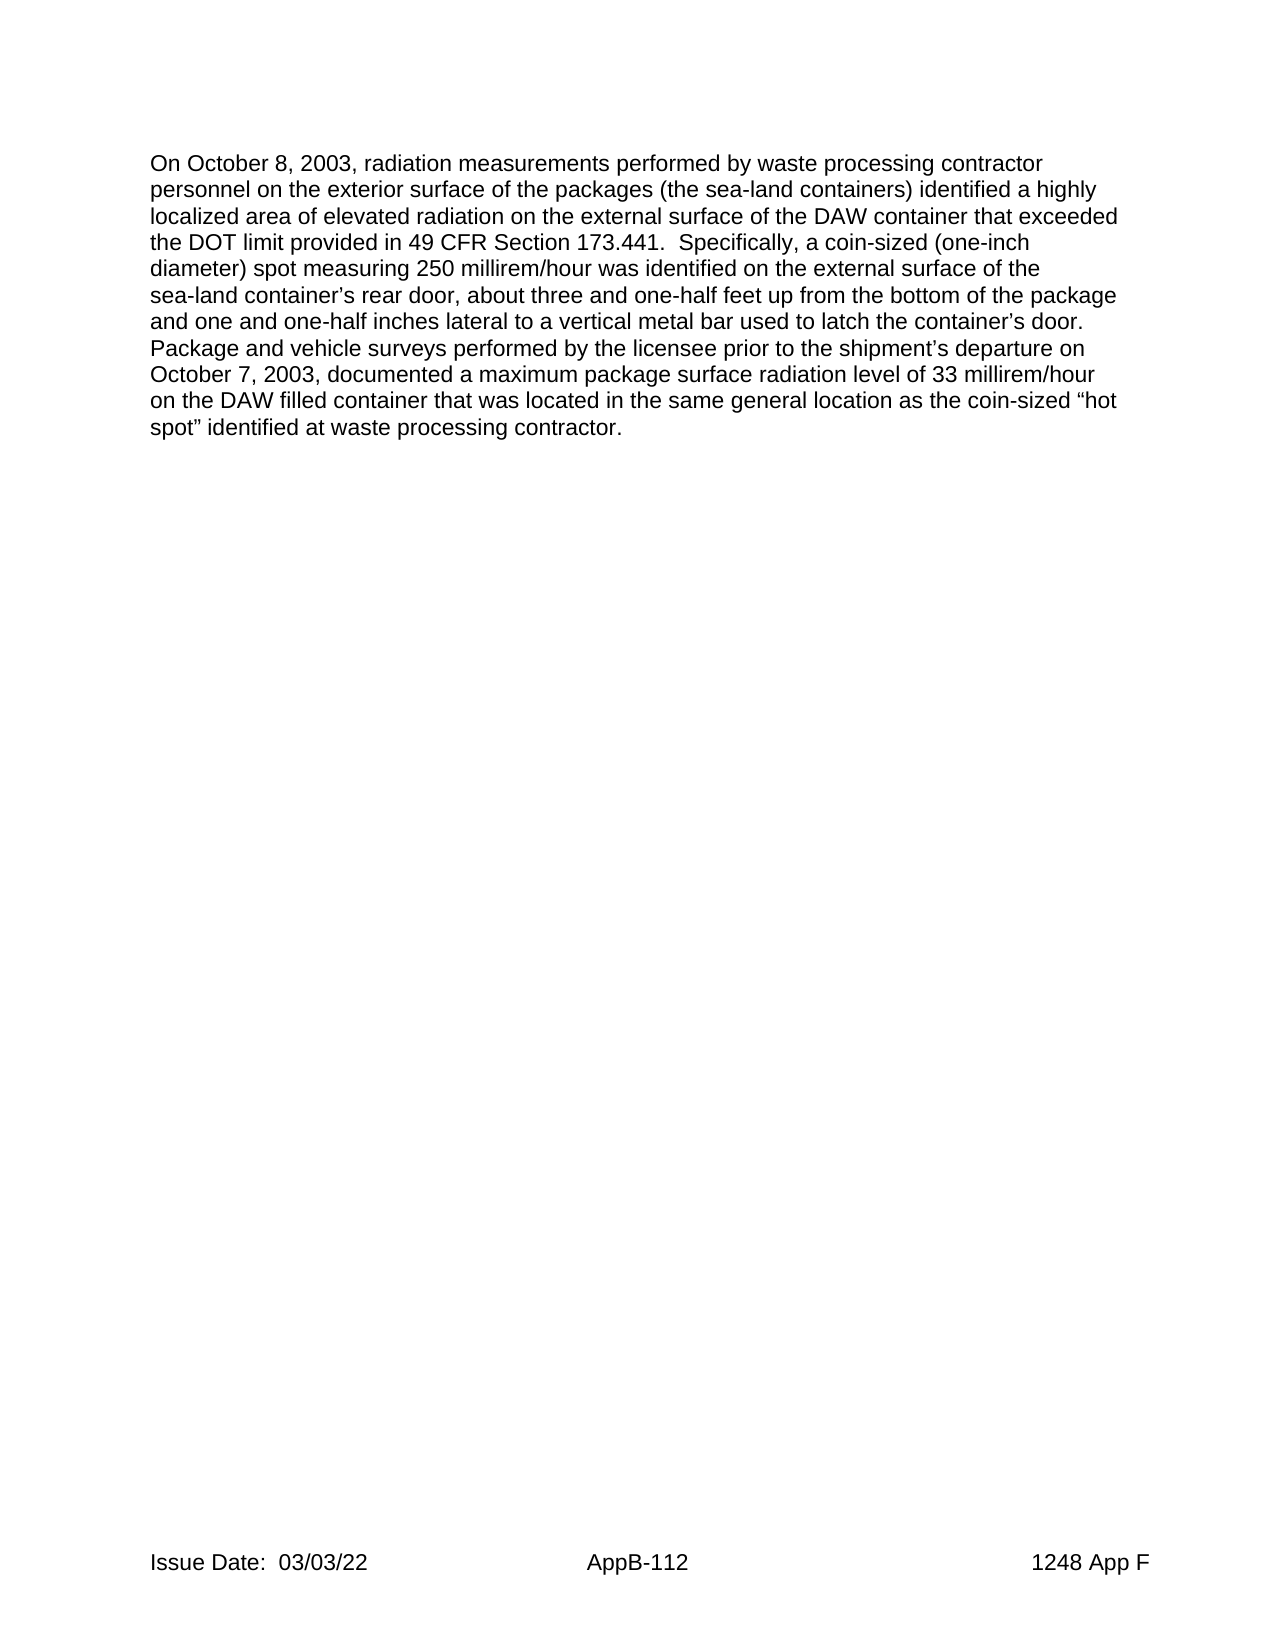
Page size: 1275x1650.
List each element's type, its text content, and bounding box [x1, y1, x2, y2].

text On October 8, 2003, radiation measurements performed by waste processing contractor personnel on the exterior surface of the packages (the sea-land containers) identified a highly localized area of elevated radiation on the external surface of the DAW container that exceeded the DOT limit provided in 49 CFR Section 173.441. Specifically, a coin-sized (one-inch diameter) spot measuring 250 millirem/hour was identified on the external surface of the sea-land container’s rear door, about three and one-half feet up from the bottom of the package and one and one-half inches lateral to a vertical metal bar used to latch the container’s door. Package and vehicle surveys performed by the licensee prior to the shipment’s departure on October 7, 2003, documented a maximum package surface radiation level of 33 millirem/hour on the DAW filled container that was located in the same general location as the coin-sized “hot spot” identified at waste processing contractor. [150, 150, 1125, 440]
